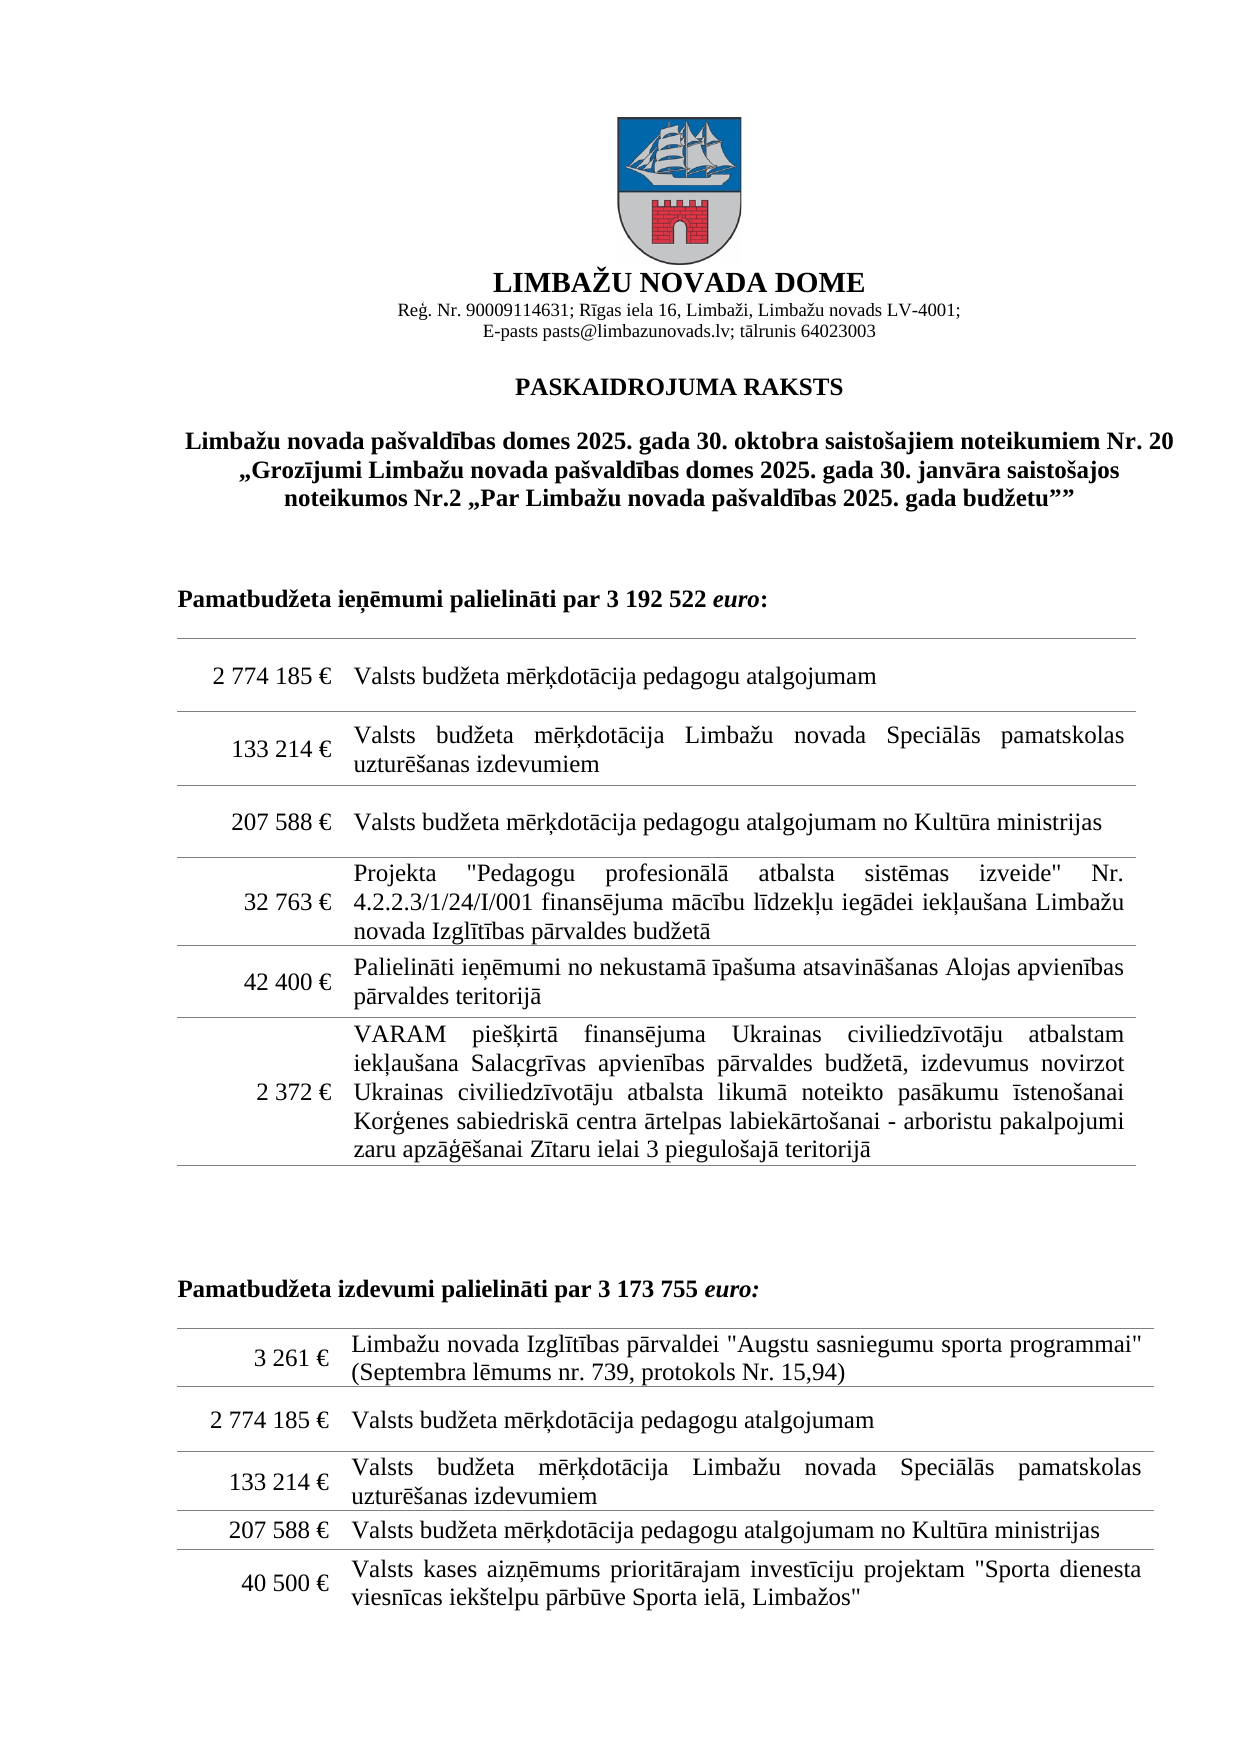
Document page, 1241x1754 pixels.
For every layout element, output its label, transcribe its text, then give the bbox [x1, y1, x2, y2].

table_cell Palielināti ieņēmumi no nekustamā īpašuma atsavināšanas Alojas apvienības pārvaldes teritorijā [342, 946, 1136, 1017]
table_cell Valsts budžeta mērķdotācija Limbažu novada Speciālās pamatskolas uzturēšanas izdevumiem [342, 712, 1136, 785]
table_cell 133 214 € [177, 1452, 340, 1510]
text PASKAIDROJUMA RAKSTS [177, 372, 1181, 401]
table_header Valsts budžeta mērķdotācija pedagogu atalgojumam [342, 639, 1136, 711]
table_cell Valsts budžeta mērķdotācija Limbažu novada Speciālās pamatskolas uzturēšanas izdevumiem [340, 1452, 1153, 1510]
table_cell Valsts budžeta mērķdotācija pedagogu atalgojumam no Kultūra ministrijas [340, 1511, 1153, 1549]
text E-pasts pasts@limbazunovads.lv; tālrunis 64023003 [177, 320, 1181, 342]
picture [617, 117, 742, 265]
table_header Limbažu novada Izglītības pārvaldei "Augstu sasniegumu sporta programmai" (Septembra lēmums nr. 739, protokols Nr. 15,94) [340, 1329, 1153, 1386]
table_header 3 261 € [177, 1329, 340, 1386]
table_cell VARAM piešķirtā finansējuma Ukrainas civiliedzīvotāju atbalstam iekļaušana Salacgrīvas apvienības pārvaldes budžetā, izdevumus novirzot Ukrainas civiliedzīvotāju atbalsta likumā noteikto pasākumu īstenošanai Korģenes sabiedriskā centra ārtelpas labiekārtošanai - arboristu pakalpojumi zaru apzāģēšanai Zītaru ielai 3 piegulošajā teritorijā [342, 1018, 1136, 1165]
table_cell 32 763 € [177, 858, 342, 944]
text Pamatbudžeta ieņēmumi palielināti par 3 192 522 euro: [177, 584, 1181, 613]
table_cell 2 774 185 € [177, 1387, 340, 1451]
table_cell Projekta "Pedagogu profesionālā atbalsta sistēmas izveide" Nr. 4.2.2.3/1/24/I/001 finansējuma mācību līdzekļu iegādei iekļaušana Limbažu novada Izglītības pārvaldes budžetā [342, 858, 1136, 944]
table_cell 207 588 € [177, 1511, 340, 1549]
table_cell 40 500 € [177, 1550, 340, 1615]
table_cell Valsts budžeta mērķdotācija pedagogu atalgojumam [340, 1387, 1153, 1451]
table_cell 133 214 € [177, 712, 342, 785]
table_cell 207 588 € [177, 786, 342, 857]
table_cell 42 400 € [177, 946, 342, 1017]
table_cell Valsts budžeta mērķdotācija pedagogu atalgojumam no Kultūra ministrijas [342, 786, 1136, 857]
table_header 2 774 185 € [177, 639, 342, 711]
text Pamatbudžeta izdevumi palielināti par 3 173 755 euro: [177, 1274, 1181, 1302]
text Reģ. Nr. 90009114631; Rīgas iela 16, Limbaži, Limbažu novads LV-4001; [177, 298, 1181, 320]
table_cell Valsts kases aizņēmums prioritārajam investīciju projektam "Sporta dienesta viesnīcas iekštelpu pārbūve Sporta ielā, Limbažos" [340, 1550, 1153, 1615]
table_cell 2 372 € [177, 1018, 342, 1165]
text Limbažu novada pašvaldības domes 2025. gada 30. oktobra saistošajiem noteikumiem Nr. 20 „Grozījumi Limbažu novada pašvaldības domes 2025. gada 30. janvāra saistošajos noteikumos Nr.2 „Par Limbažu novada pašvaldības 2025. gada budžetu”” [177, 426, 1181, 512]
text Limbažu novada DOME [177, 118, 1181, 298]
